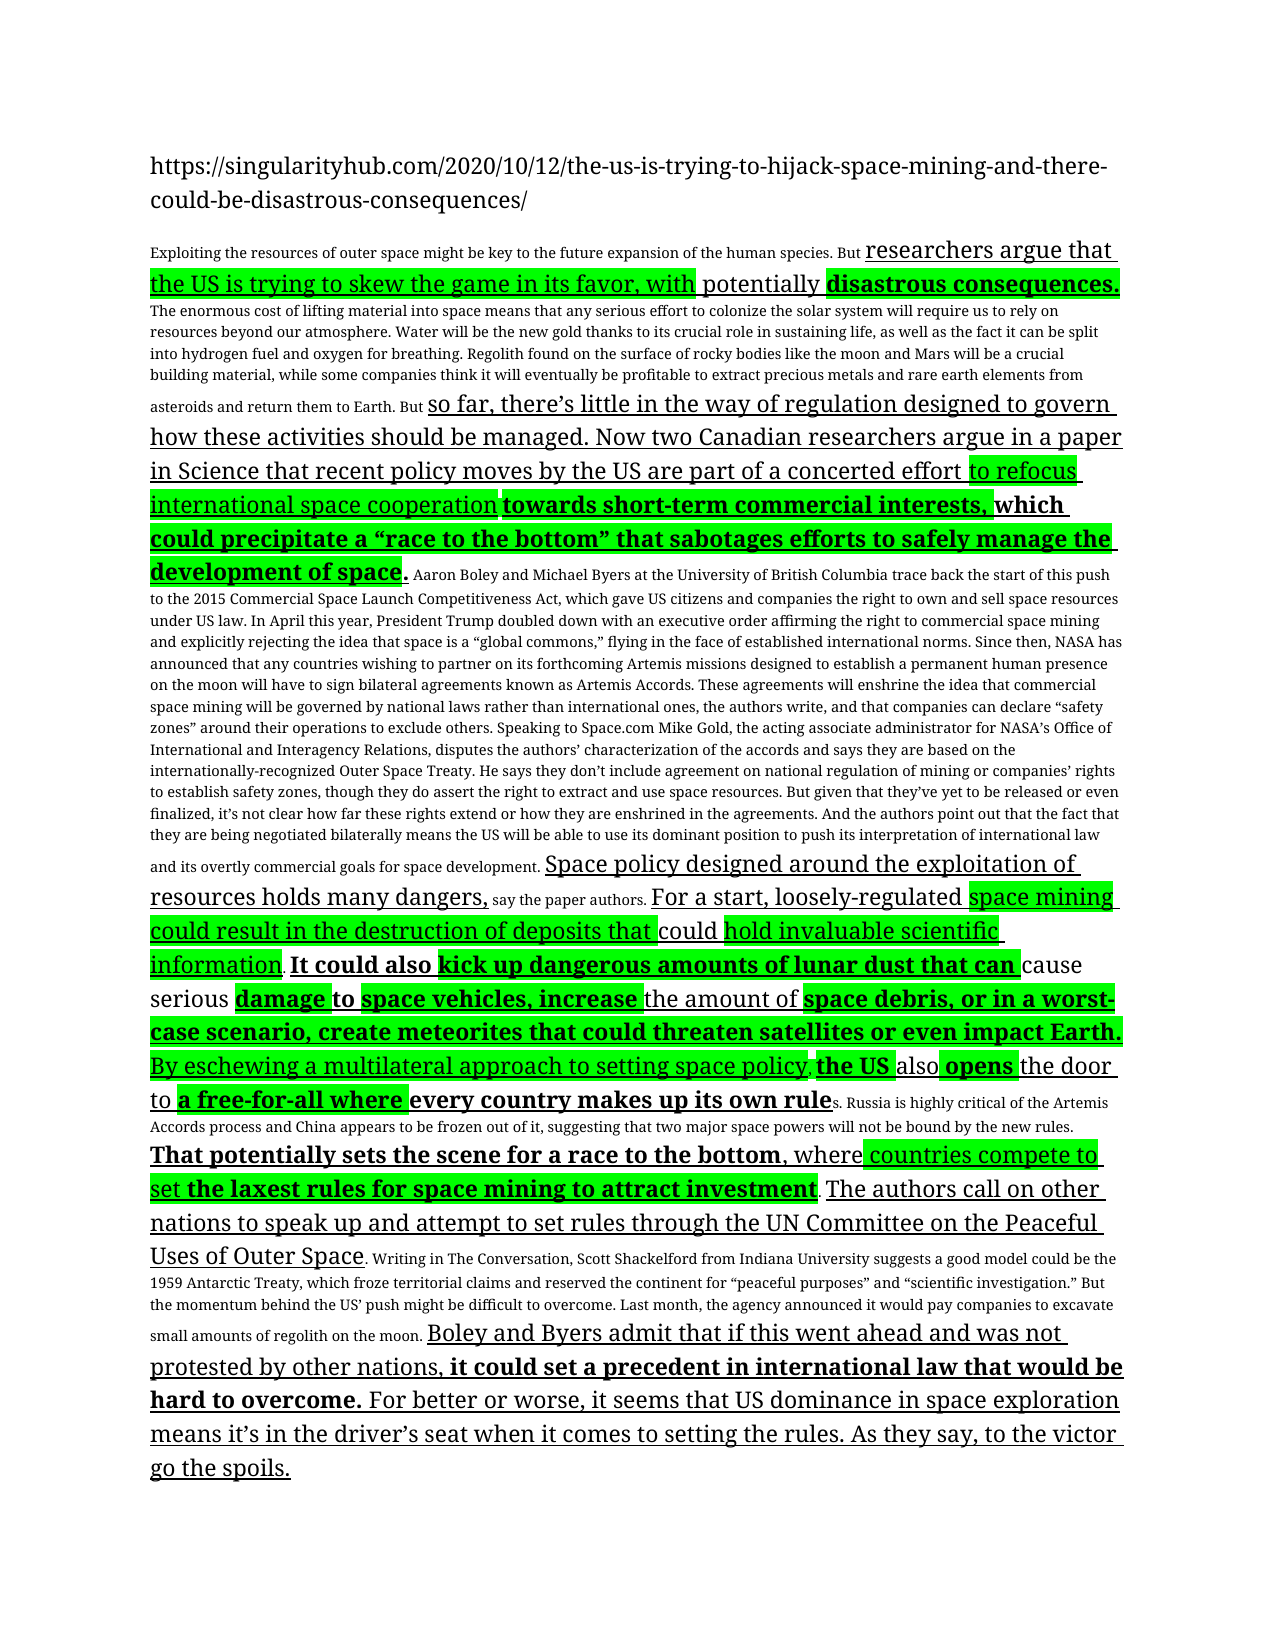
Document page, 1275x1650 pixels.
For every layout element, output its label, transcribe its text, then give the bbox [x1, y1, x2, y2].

text Exploiting the resources of outer space might be key to the future expansion of the human species. But researchers argue that the US is trying to skew the game in its favor, with potentially disastrous consequences. The enormous cost of lifting material into space means that any serious effort to colonize the solar system will require us to rely on resources beyond our atmosphere. Water will be the new gold thanks to its crucial role in sustaining life, as well as the fact it can be split into hydrogen fuel and oxygen for breathing. Regolith found on the surface of rocky bodies like the moon and Mars will be a crucial building material, while some companies think it will eventually be profitable to extract precious metals and rare earth elements from asteroids and return them to Earth. But so far, there’s little in the way of regulation designed to govern how these activities should be managed. Now two Canadian researchers argue in a paper in Science that recent policy moves by the US are part of a concerted effort to refocus international space cooperation towards short-term commercial interests, which could precipitate a “race to the bottom” that sabotages efforts to safely manage the development of space. Aaron Boley and Michael Byers at the University of British Columbia trace back the start of this push to the 2015 Commercial Space Launch Competitiveness Act, which gave US citizens and companies the right to own and sell space resources under US law. In April this year, President Trump doubled down with an executive order affirming the right to commercial space mining and explicitly rejecting the idea that space is a “global commons,” flying in the face of established international norms. Since then, NASA has announced that any countries wishing to partner on its forthcoming Artemis missions designed to establish a permanent human presence on the moon will have to sign bilateral agreements known as Artemis Accords. These agreements will enshrine the idea that commercial space mining will be governed by national laws rather than international ones, the authors write, and that companies can declare “safety zones” around their operations to exclude others. Speaking to Space.com Mike Gold, the acting associate administrator for NASA’s Office of International and Interagency Relations, disputes the authors’ characterization of the accords and says they are based on the internationally-recognized Outer Space Treaty. He says they don’t include agreement on national regulation of mining or companies’ rights to establish safety zones, though they do assert the right to extract and use space resources. But given that they’ve yet to be released or even finalized, it’s not clear how far these rights extend or how they are enshrined in the agreements. And the authors point out that the fact that they are being negotiated bilaterally means the US will be able to use its dominant position to push its interpretation of international law and its overtly commercial goals for space development. Space policy designed around the exploitation of resources holds many dangers, say the paper authors. For a start, loosely-regulated space mining could result in the destruction of deposits that could hold invaluable scientific information. It could also kick up dangerous amounts of lunar dust that can cause serious damage to space vehicles, increase the amount of space debris, or in a worst-case scenario, create meteorites that could threaten satellites or even impact Earth. By eschewing a multilateral approach to setting space policy, the US also opens the door to a free-for-all where every country makes up its own rules. Russia is highly critical of the Artemis Accords process and China appears to be frozen out of it, suggesting that two major space powers will not be bound by the new rules. That potentially sets the scene for a race to the bottom, where countries compete to set the laxest rules for space mining to attract investment. The authors call on other nations to speak up and attempt to set rules through the UN Committee on the Peaceful Uses of Outer Space. Writing in The Conversation, Scott Shackelford from Indiana University suggests a good model could be the 1959 Antarctic Treaty, which froze territorial claims and reserved the continent for “peaceful purposes” and “scientific investigation.” But the momentum behind the US’ push might be difficult to overcome. Last month, the agency announced it would pay companies to excavate small amounts of regolith on the moon. Boley and Byers admit that if this went ahead and was not protested by other nations, it could set a precedent in international law that would be hard to overcome. For better or worse, it seems that US dominance in space exploration means it’s in the driver’s seat when it comes to setting the rules. As they say, to the victor go the spoils. [150, 234, 1125, 1483]
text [150, 150, 1125, 215]
